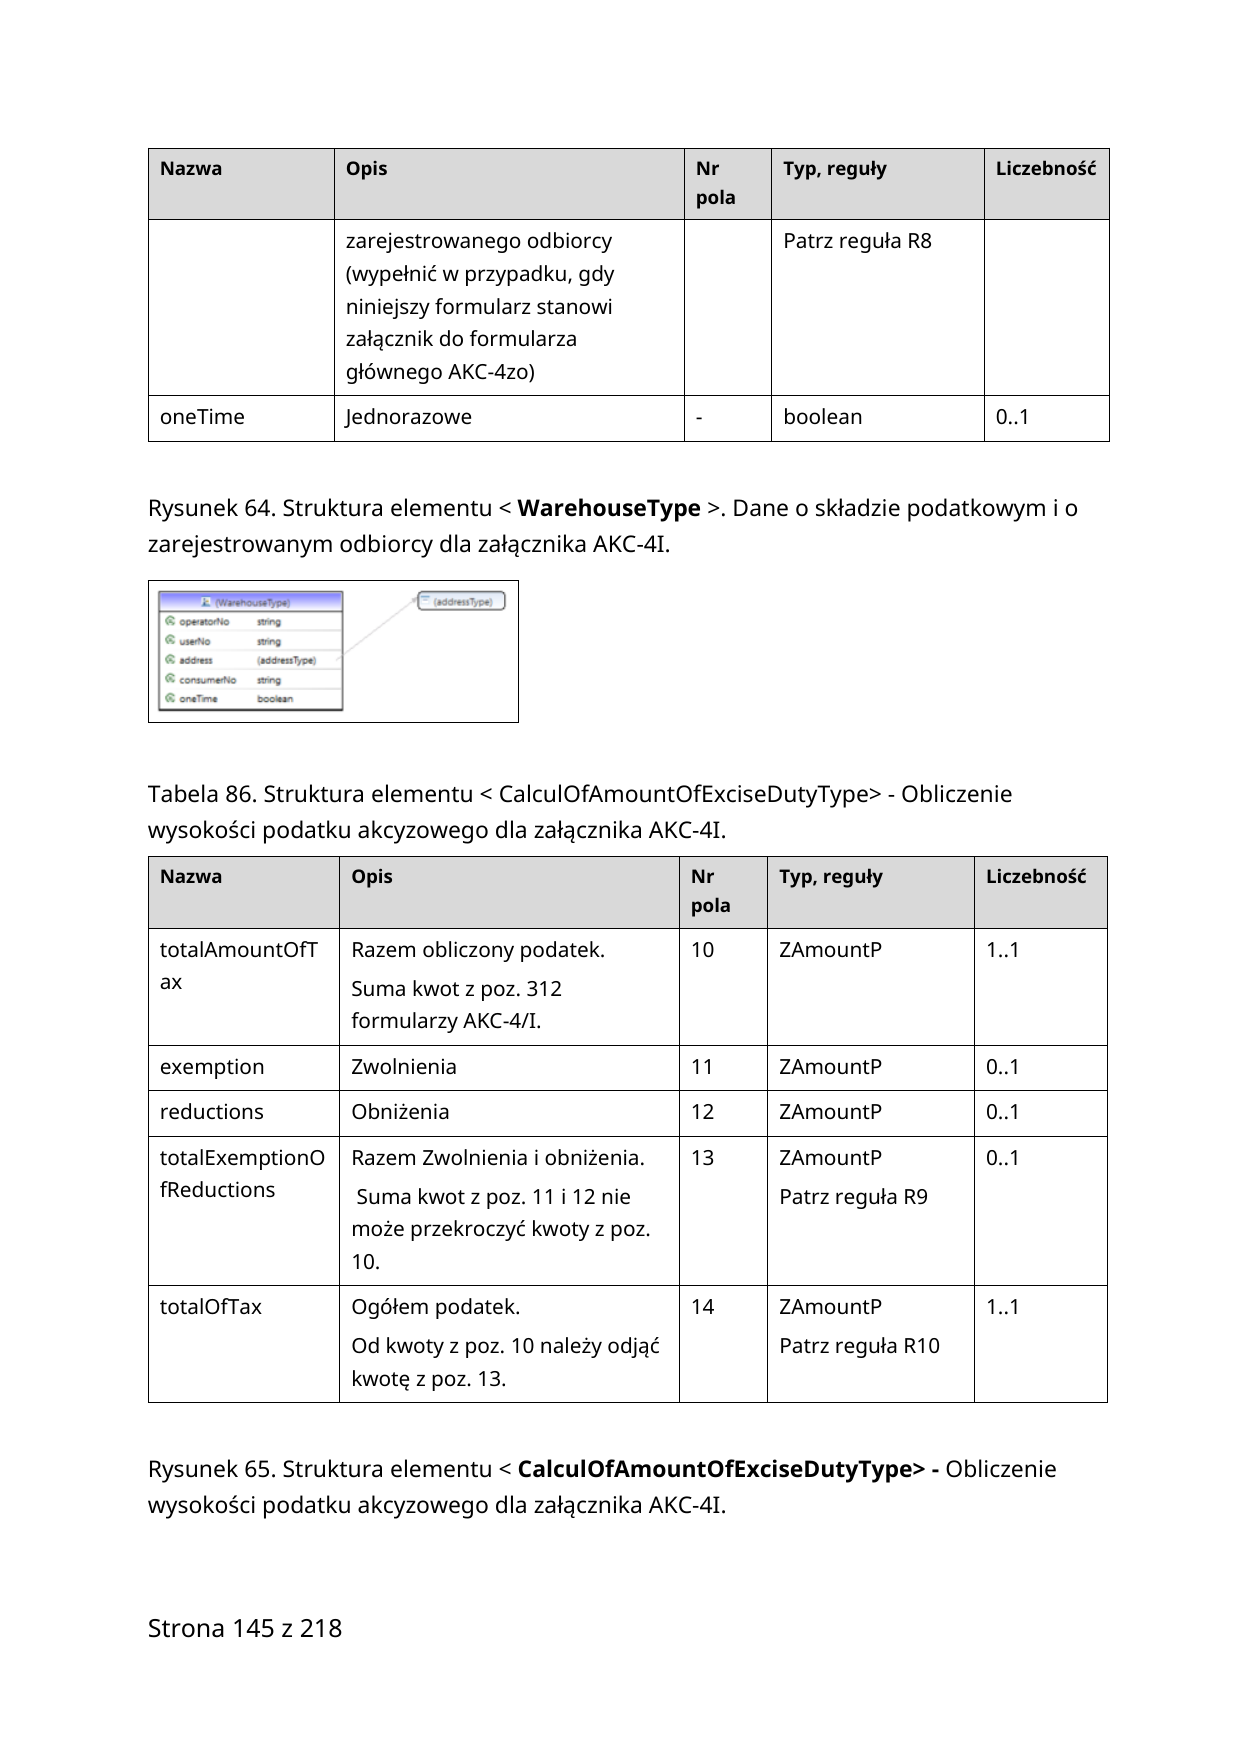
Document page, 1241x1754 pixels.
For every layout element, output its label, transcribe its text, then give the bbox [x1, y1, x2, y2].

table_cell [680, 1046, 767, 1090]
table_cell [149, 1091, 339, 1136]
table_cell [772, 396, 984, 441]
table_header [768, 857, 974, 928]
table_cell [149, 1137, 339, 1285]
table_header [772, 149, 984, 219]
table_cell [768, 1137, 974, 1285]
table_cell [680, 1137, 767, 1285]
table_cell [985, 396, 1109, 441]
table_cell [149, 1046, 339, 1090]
picture [149, 581, 518, 722]
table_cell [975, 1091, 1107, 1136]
text Rysunek 64. Struktura elementu < WarehouseType >. Dane o składzie podatkowym i o zarejestrowanym odbiorcy dla załącznika AKC-4I. [148, 492, 1092, 559]
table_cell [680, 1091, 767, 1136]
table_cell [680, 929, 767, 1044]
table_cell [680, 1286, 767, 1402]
text Rysunek 65. Struktura elementu < CalculOfAmountOfExciseDutyType> - Obliczenie wysokości podatku akcyzowego dla załącznika AKC-4I. [148, 1453, 1092, 1520]
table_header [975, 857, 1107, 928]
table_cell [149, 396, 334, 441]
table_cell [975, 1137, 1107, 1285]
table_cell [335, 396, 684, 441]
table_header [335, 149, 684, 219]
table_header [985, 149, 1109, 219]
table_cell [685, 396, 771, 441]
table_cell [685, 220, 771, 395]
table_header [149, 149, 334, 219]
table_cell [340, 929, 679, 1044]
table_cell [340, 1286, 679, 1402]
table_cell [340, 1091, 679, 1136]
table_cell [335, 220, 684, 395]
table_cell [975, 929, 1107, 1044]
text Tabela 86. Struktura elementu < CalculOfAmountOfExciseDutyType> - Obliczenie wysokości podatku akcyzowego dla załącznika AKC-4I. [148, 778, 1092, 845]
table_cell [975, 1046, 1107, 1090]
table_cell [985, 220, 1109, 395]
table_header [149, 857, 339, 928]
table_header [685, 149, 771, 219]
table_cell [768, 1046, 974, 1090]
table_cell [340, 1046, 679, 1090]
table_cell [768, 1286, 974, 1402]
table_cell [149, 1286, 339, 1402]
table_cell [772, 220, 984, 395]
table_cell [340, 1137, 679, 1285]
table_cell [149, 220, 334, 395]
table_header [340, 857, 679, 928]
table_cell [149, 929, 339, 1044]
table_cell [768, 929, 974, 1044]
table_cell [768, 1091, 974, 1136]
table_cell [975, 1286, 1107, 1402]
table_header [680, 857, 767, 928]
